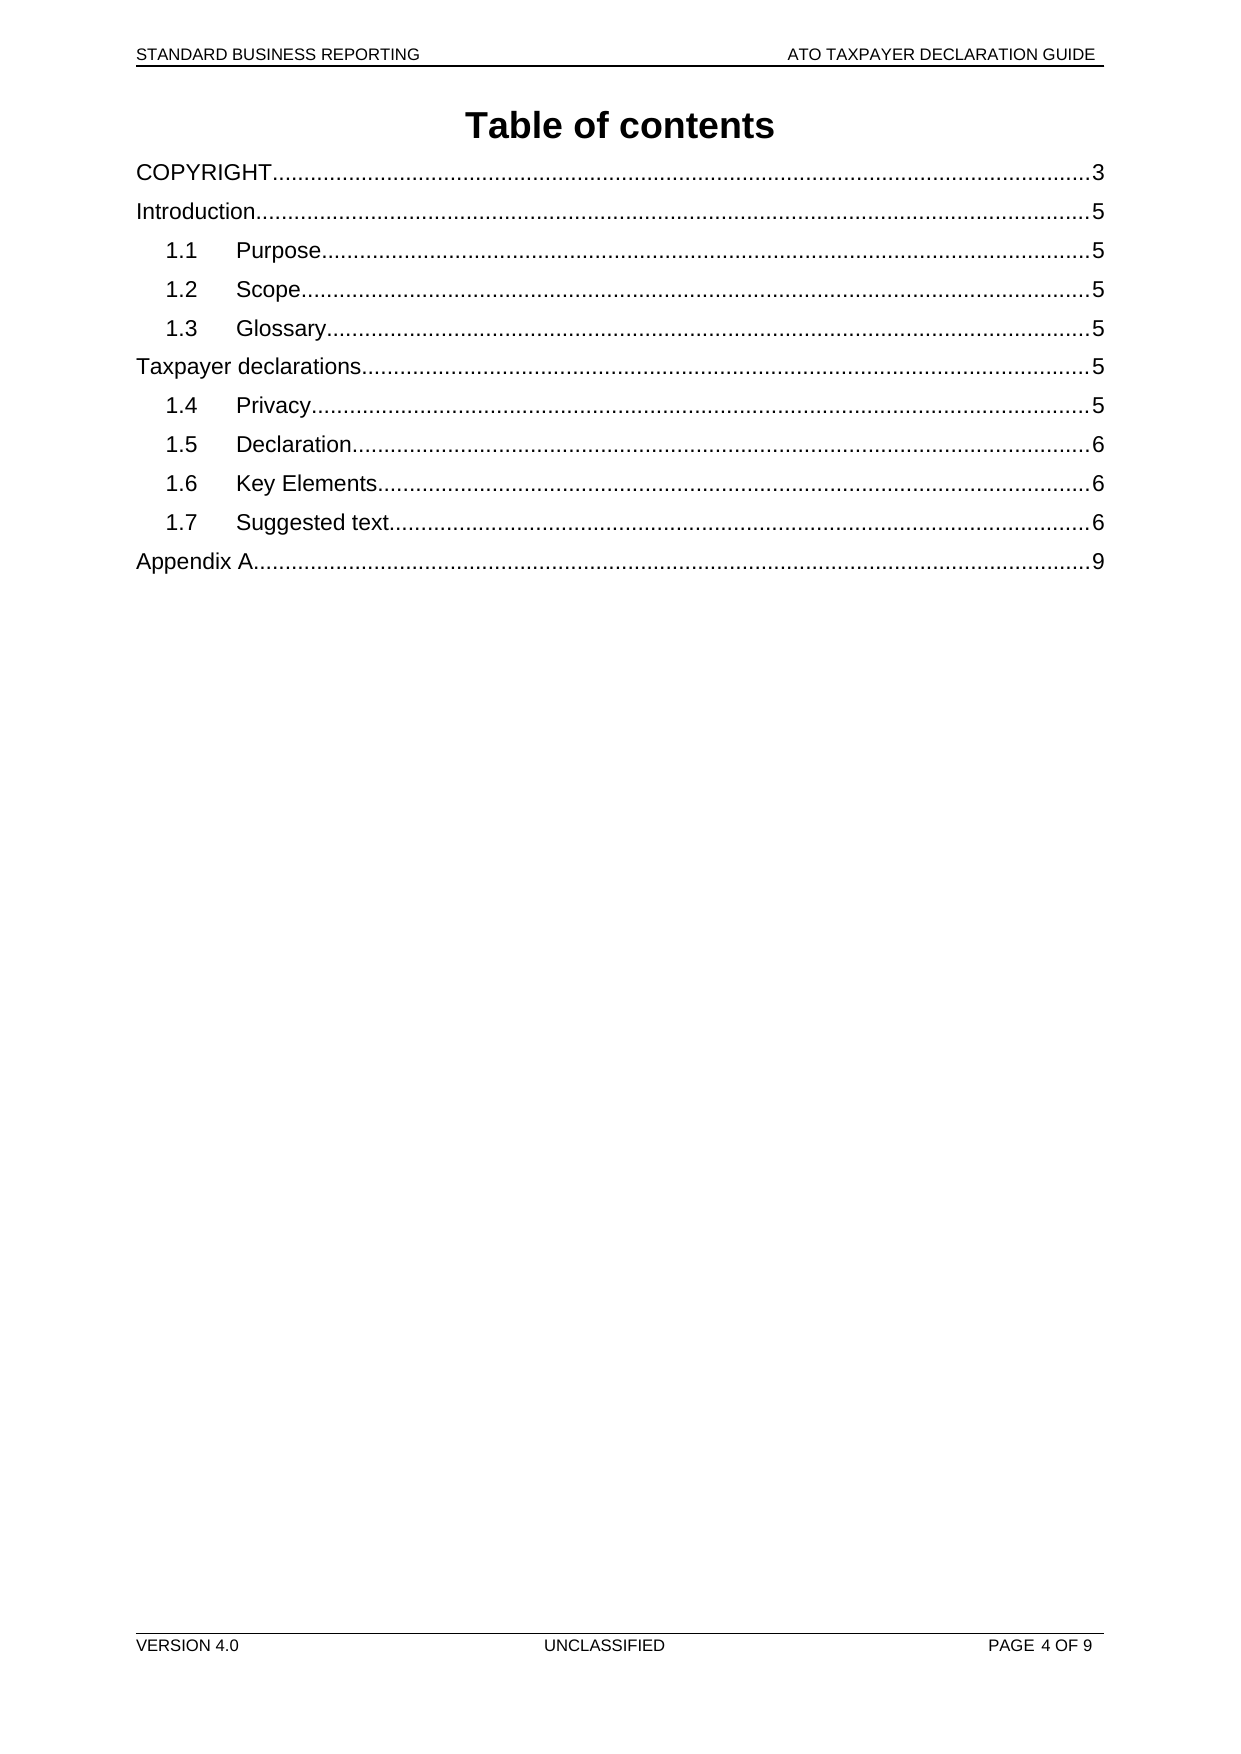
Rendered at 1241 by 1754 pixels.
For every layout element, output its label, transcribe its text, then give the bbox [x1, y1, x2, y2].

text 1.7 Suggested text 6 [165, 509, 1104, 535]
text 1.5 Declaration 6 [165, 431, 1104, 457]
text Taxpayer declarations 5 [136, 353, 1104, 380]
text 1.3 Glossary 5 [165, 314, 1104, 341]
text Introduction 5 [136, 198, 1104, 224]
text Copyright 3 [136, 159, 1104, 185]
text 1.6 Key Elements 6 [165, 470, 1104, 496]
text 1.4 Privacy 5 [165, 392, 1104, 418]
text 1.2 Scope 5 [165, 276, 1104, 302]
text 1.1 Purpose 5 [165, 237, 1104, 263]
text Table of contents [136, 103, 1104, 147]
text Appendix A 9 [136, 548, 1104, 574]
